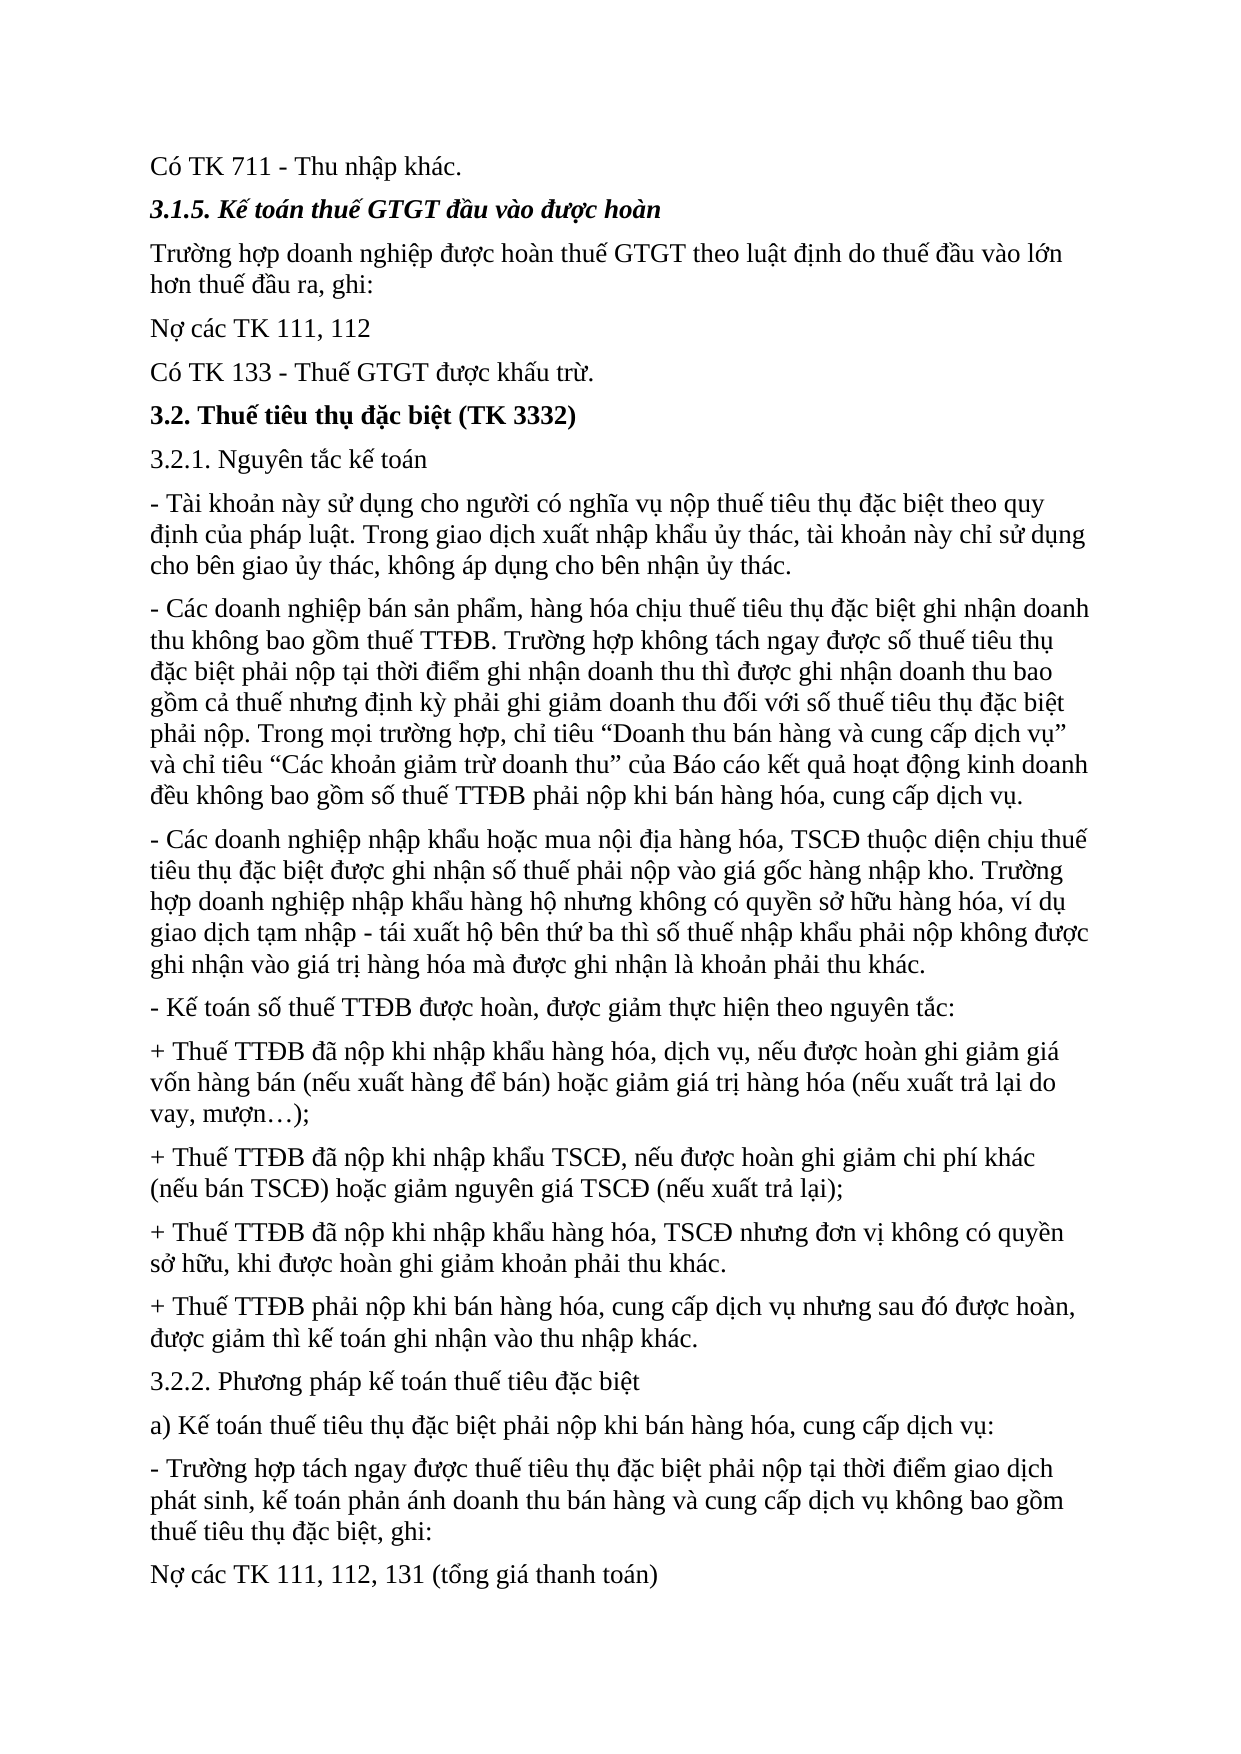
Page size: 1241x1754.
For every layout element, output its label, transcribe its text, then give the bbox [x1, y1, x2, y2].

text Có TK 133 - Thuế GTGT được khấu trừ. [150, 356, 1090, 387]
text + Thuế TTĐB phải nộp khi bán hàng hóa, cung cấp dịch vụ nhưng sau đó được hoàn, được giảm thì kế toán ghi nhận vào thu nhập khác. [150, 1291, 1090, 1353]
text Trường hợp doanh nghiệp được hoàn thuế GTGT theo luật định do thuế đầu vào lớn hơn thuế đầu ra, ghi: [150, 237, 1090, 299]
text - Kế toán số thuế TTĐB được hoàn, được giảm thực hiện theo nguyên tắc: [150, 991, 1090, 1022]
text 3.2.2. Phương pháp kế toán thuế tiêu đặc biệt [150, 1365, 1090, 1396]
text - Các doanh nghiệp nhập khẩu hoặc mua nội địa hàng hóa, TSCĐ thuộc diện chịu thuế tiêu thụ đặc biệt được ghi nhận số thuế phải nộp vào giá gốc hàng nhập kho. Trường hợp doanh nghiệp nhập khẩu hàng hộ nhưng không có quyền sở hữu hàng hóa, ví dụ giao dịch tạm nhập - tái xuất hộ bên thứ ba thì số thuế nhập khẩu phải nộp không được ghi nhận vào giá trị hàng hóa mà được ghi nhận là khoản phải thu khác. [150, 823, 1090, 979]
text + Thuế TTĐB đã nộp khi nhập khẩu TSCĐ, nếu được hoàn ghi giảm chi phí khác (nếu bán TSCĐ) hoặc giảm nguyên giá TSCĐ (nếu xuất trả lại); [150, 1141, 1090, 1203]
text 3.1.5. Kế toán thuế GTGT đầu vào được hoàn [150, 194, 1090, 225]
text Nợ các TK 111, 112, 131 (tổng giá thanh toán) [150, 1558, 1090, 1590]
text 3.2. Thuế tiêu thụ đặc biệt (TK 3332) [150, 399, 1090, 431]
text + Thuế TTĐB đã nộp khi nhập khẩu hàng hóa, TSCĐ nhưng đơn vị không có quyền sở hữu, khi được hoàn ghi giảm khoản phải thu khác. [150, 1216, 1090, 1278]
text Nợ các TK 111, 112 [150, 312, 1090, 343]
text Có TK 711 - Thu nhập khác. [150, 150, 1090, 181]
text + Thuế TTĐB đã nộp khi nhập khẩu hàng hóa, dịch vụ, nếu được hoàn ghi giảm giá vốn hàng bán (nếu xuất hàng để bán) hoặc giảm giá trị hàng hóa (nếu xuất trả lại do vay, mượn…); [150, 1035, 1090, 1128]
text - Các doanh nghiệp bán sản phẩm, hàng hóa chịu thuế tiêu thụ đặc biệt ghi nhận doanh thu không bao gồm thuế TTĐB. Trường hợp không tách ngay được số thuế tiêu thụ đặc biệt phải nộp tại thời điểm ghi nhận doanh thu thì được ghi nhận doanh thu bao gồm cả thuế nhưng định kỳ phải ghi giảm doanh thu đối với số thuế tiêu thụ đặc biệt phải nộp. Trong mọi trường hợp, chỉ tiêu “Doanh thu bán hàng và cung cấp dịch vụ” và chỉ tiêu “Các khoản giảm trừ doanh thu” của Báo cáo kết quả hoạt động kinh doanh đều không bao gồm số thuế TTĐB phải nộp khi bán hàng hóa, cung cấp dịch vụ. [150, 593, 1090, 811]
text a) Kế toán thuế tiêu thụ đặc biệt phải nộp khi bán hàng hóa, cung cấp dịch vụ: [150, 1409, 1090, 1440]
text 3.2.1. Nguyên tắc kế toán [150, 443, 1090, 474]
text - Tài khoản này sử dụng cho người có nghĩa vụ nộp thuế tiêu thụ đặc biệt theo quy định của pháp luật. Trong giao dịch xuất nhập khẩu ủy thác, tài khoản này chỉ sử dụng cho bên giao ủy thác, không áp dụng cho bên nhận ủy thác. [150, 487, 1090, 580]
text - Trường hợp tách ngay được thuế tiêu thụ đặc biệt phải nộp tại thời điểm giao dịch phát sinh, kế toán phản ánh doanh thu bán hàng và cung cấp dịch vụ không bao gồm thuế tiêu thụ đặc biệt, ghi: [150, 1453, 1090, 1546]
